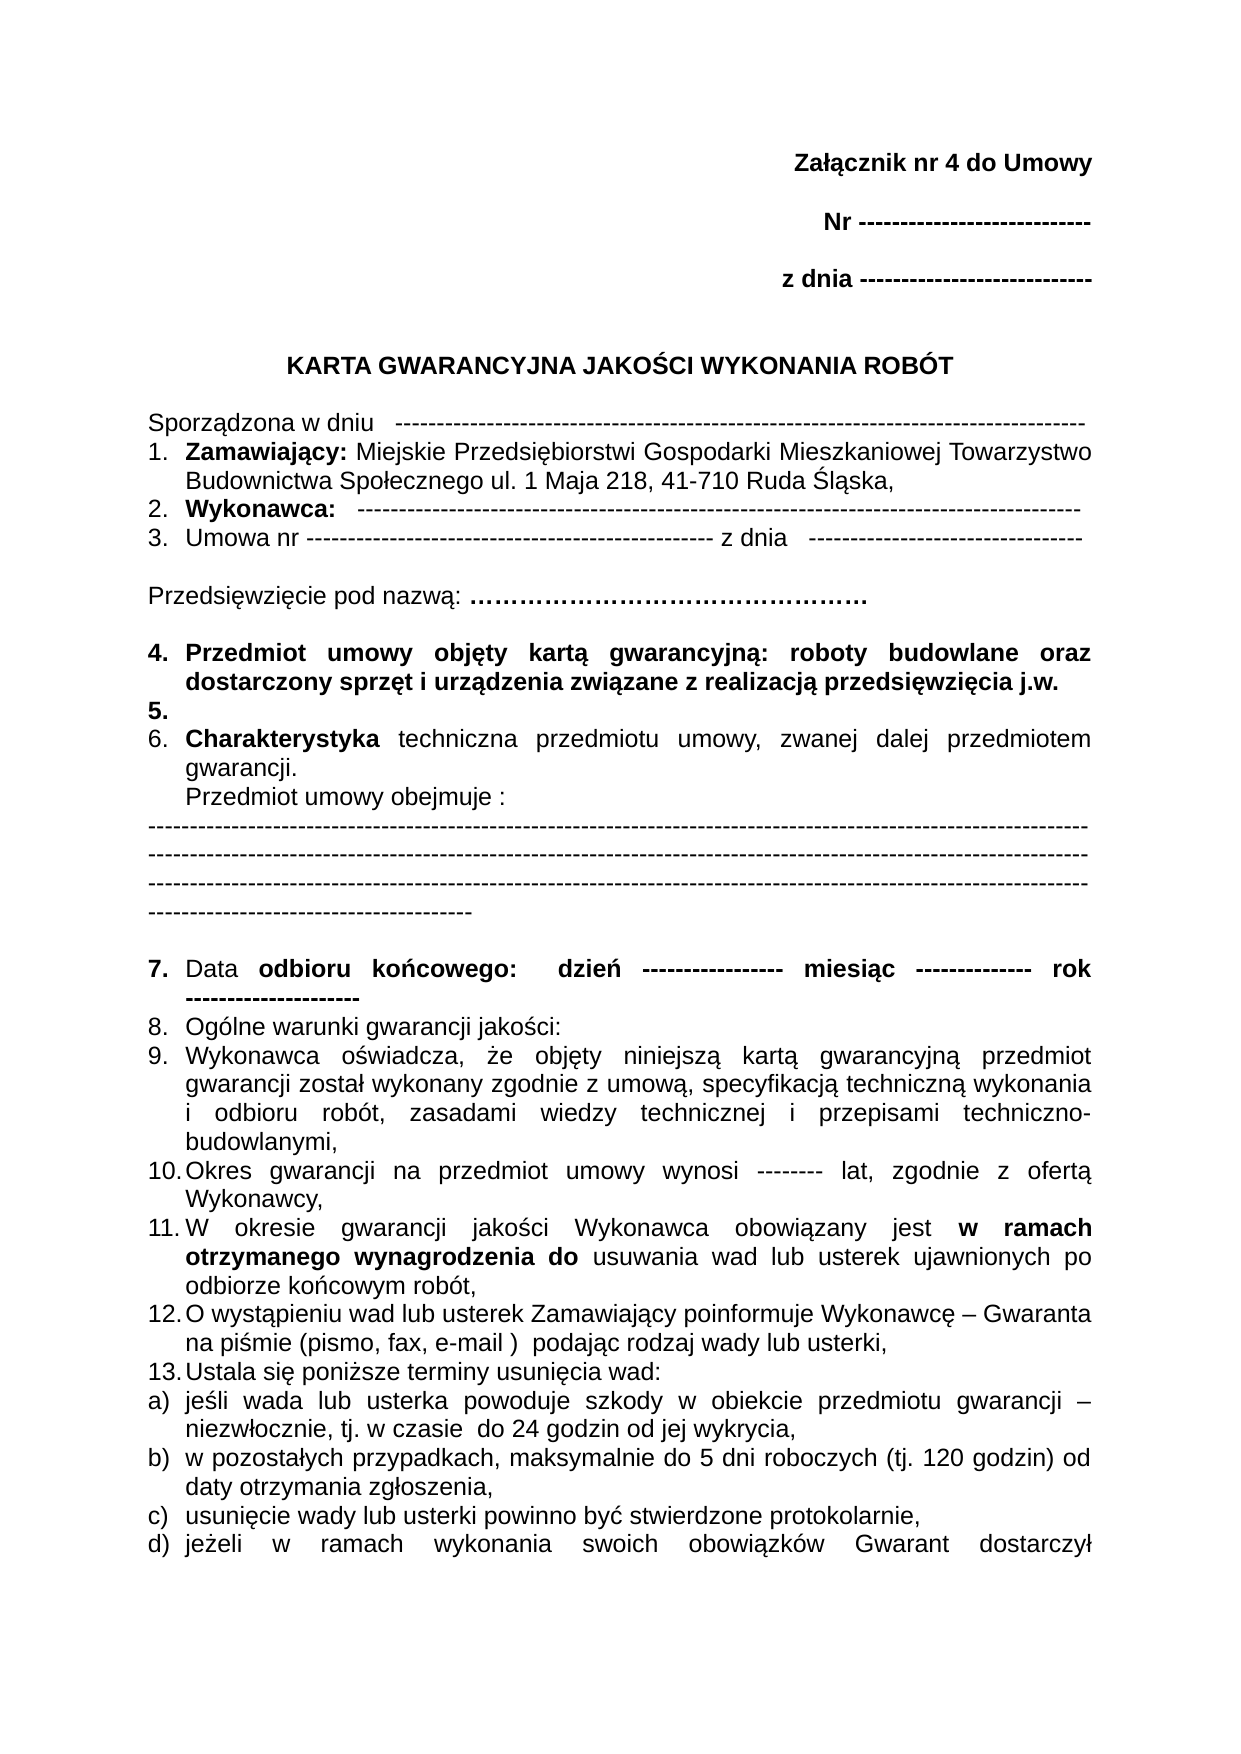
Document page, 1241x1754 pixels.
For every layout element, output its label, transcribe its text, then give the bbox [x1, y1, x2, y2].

text KARTA GWARANCYJNA JAKOŚCI WYKONANIA ROBÓT [148, 351, 1093, 379]
list w pozostałych przypadkach, maksymalnie do 5 dni roboczych (tj. 120 godzin) od daty otrzymania zgłoszenia, [148, 1443, 1093, 1501]
list W okresie gwarancji jakości Wykonawca obowiązany jest w ramach otrzymanego wynagrodzenia do usuwania wad lub usterek ujawnionych po odbiorze końcowym robót, [148, 1213, 1093, 1299]
list Okres gwarancji na przedmiot umowy wynosi -------- lat, zgodnie z ofertą Wykonawcy, [148, 1156, 1093, 1213]
list Data odbioru końcowego: dzień ----------------- miesiąc -------------- rok --------------------- [148, 954, 1093, 1012]
list usunięcie wady lub usterki powinno być stwierdzone protokolarnie, [148, 1501, 1093, 1529]
list Przedmiot umowy objęty kartą gwarancyjną: roboty budowlane oraz dostarczony sprzęt i urządzenia związane z realizacją przedsięwzięcia j.w. [148, 638, 1093, 696]
list Wykonawca oświadcza, że objęty niniejszą kartą gwarancyjną przedmiot gwarancji został wykonany zgodnie z umową, specyfikacją techniczną wykonania i odbioru robót, zasadami wiedzy technicznej i przepisami techniczno-budowlanymi, [148, 1041, 1093, 1156]
list Wykonawca: --------------------------------------------------------------------------------------- [148, 494, 1093, 523]
list Charakterystyka techniczna przedmiotu umowy, zwanej dalej przedmiotem gwarancji. [148, 724, 1093, 782]
text Sporządzona w dniu ----------------------------------------------------------------------------------- [148, 408, 1093, 437]
list Ogólne warunki gwarancji jakości: [148, 1012, 1093, 1041]
list Umowa nr ------------------------------------------------- z dnia --------------------------------- [148, 523, 1093, 552]
list jeśli wada lub usterka powoduje szkody w obiekcie przedmiotu gwarancji – niezwłocznie, tj. w czasie do 24 godzin od jej wykrycia, [148, 1386, 1093, 1443]
text ------------------------------------------------------------------------------------------------------------------------------------------------------------------------------------------------------------------------------------------------------------------------------------------------------------------------------------------------------------------------------------------ [148, 811, 1093, 926]
text Przedsięwzięcie pod nazwą: ………………………………………… [148, 581, 1093, 609]
list O wystąpieniu wad lub usterek Zamawiający poinformuje Wykonawcę – Gwaranta na piśmie (pismo, fax, e-mail ) podając rodzaj wady lub usterki, [148, 1299, 1093, 1357]
list Ustala się poniższe terminy usunięcia wad: [148, 1357, 1093, 1386]
list Zamawiający: Miejskie Przedsiębiorstwi Gospodarki Mieszkaniowej Towarzystwo Budownictwa Społecznego ul. 1 Maja 218, 41-710 Ruda Śląska, [148, 437, 1093, 494]
text Załącznik nr 4 do Umowy [148, 148, 1093, 176]
text Nr ---------------------------- [148, 207, 1093, 236]
text Przedmiot umowy obejmuje : [148, 782, 1093, 811]
text z dnia ---------------------------- [148, 264, 1093, 293]
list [148, 1529, 1093, 1558]
